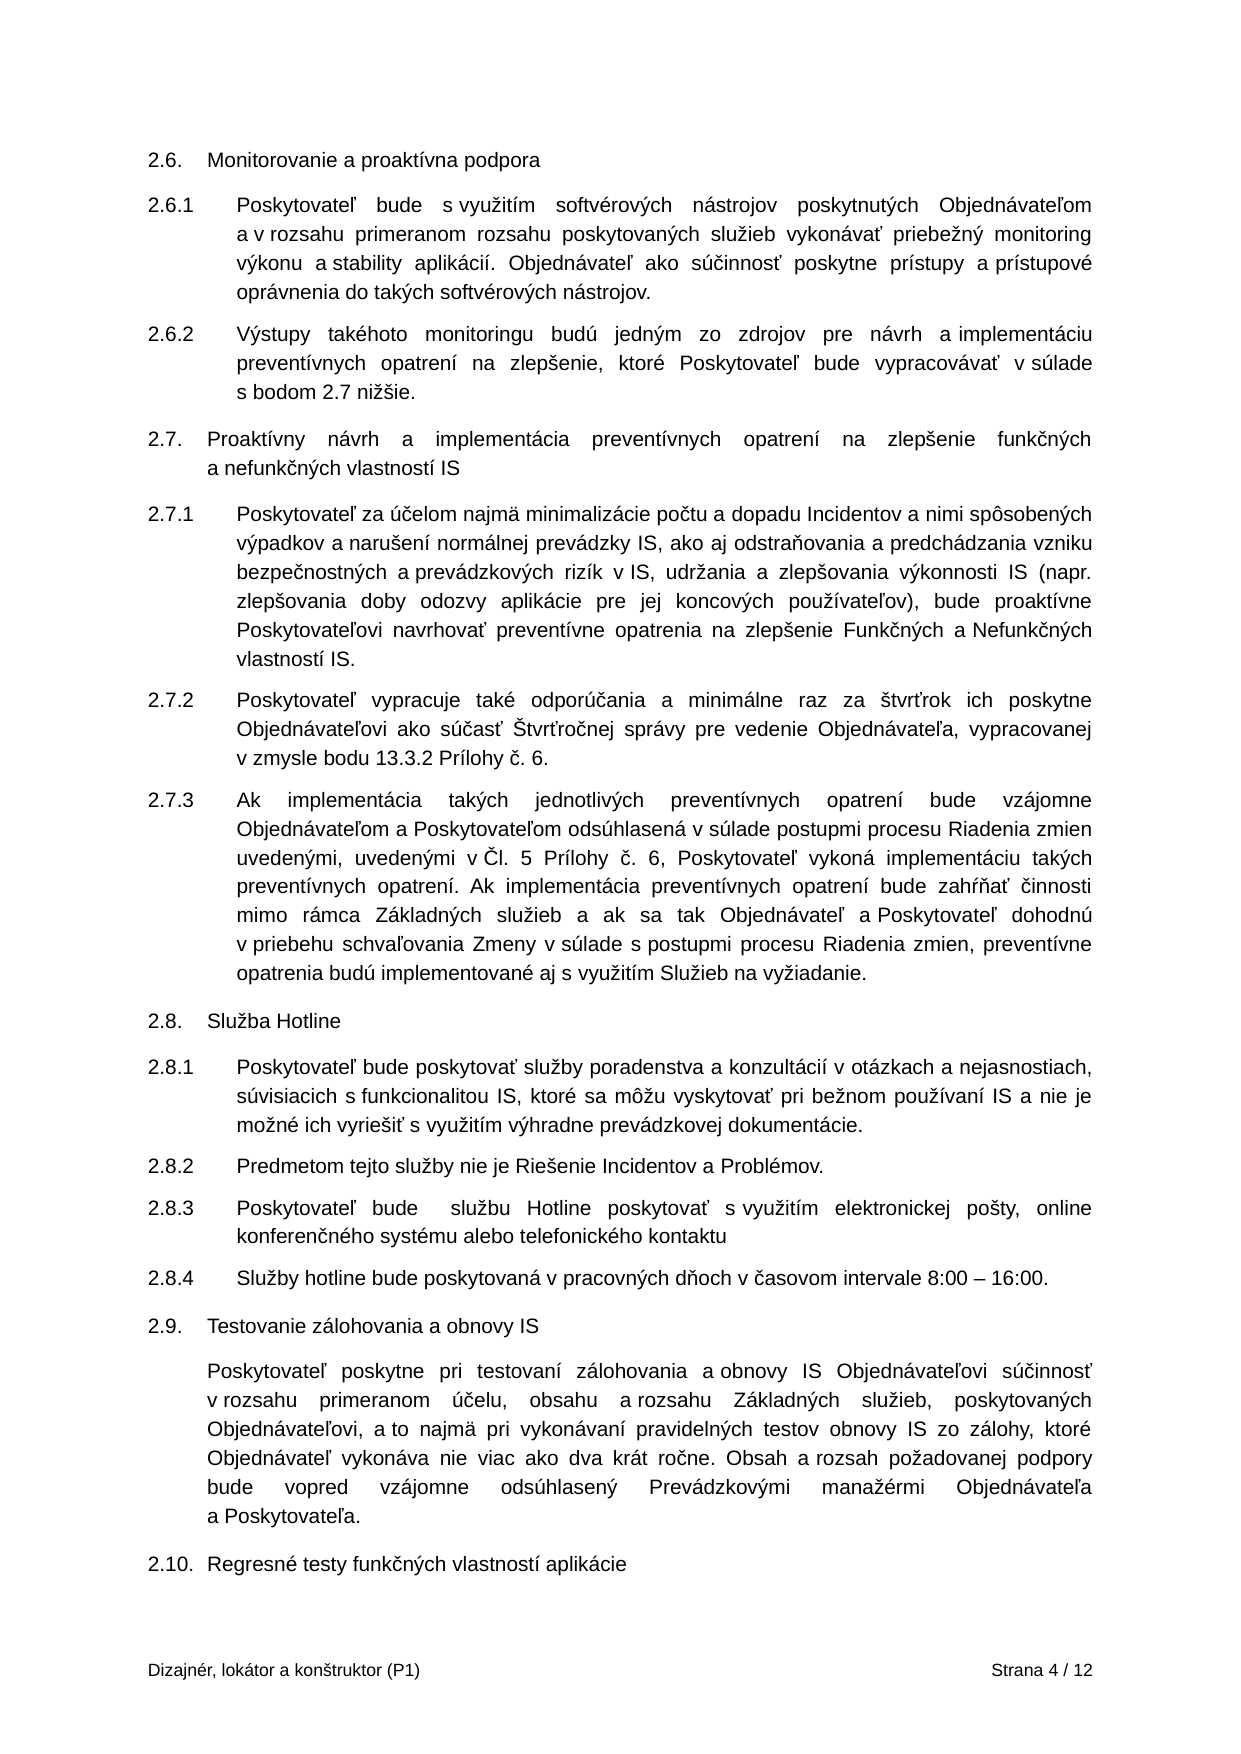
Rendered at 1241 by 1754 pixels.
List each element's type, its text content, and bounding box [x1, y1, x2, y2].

text Testovanie zálohovania a obnovy IS [148, 1313, 1092, 1337]
text Poskytovateľ bude s využitím softvérových nástrojov poskytnutých Objednávateľom a v rozsahu primeranom rozsahu poskytovaných služieb vykonávať priebežný monitoring výkonu a stability aplikácií. Objednávateľ ako súčinnosť poskytne prístupy a prístupové oprávnenia do takých softvérových nástrojov. [148, 193, 1092, 304]
text Monitorovanie a proaktívna podpora [148, 148, 1092, 172]
text Služba Hotline [148, 1009, 1092, 1033]
text Regresné testy funkčných vlastností aplikácie [148, 1552, 1092, 1576]
text Výstupy takéhoto monitoringu budú jedným zo zdrojov pre návrh a implementáciu preventívnych opatrení na zlepšenie, ktoré Poskytovateľ bude vypracovávať v súlade s bodom 2.7 nižšie. [148, 322, 1092, 403]
text Poskytovateľ za účelom najmä minimalizácie počtu a dopadu Incidentov a nimi spôsobených výpadkov a narušení normálnej prevádzky IS, ako aj odstraňovania a predchádzania vzniku bezpečnostných a prevádzkových rizík v IS, udržania a zlepšovania výkonnosti IS (napr. zlepšovania doby odozvy aplikácie pre jej koncových používateľov), bude proaktívne Poskytovateľovi navrhovať preventívne opatrenia na zlepšenie Funkčných a Nefunkčných vlastností IS. [148, 502, 1092, 671]
text Služby hotline bude poskytovaná v pracovných dňoch v časovom intervale 8:00 – 16:00. [148, 1266, 1092, 1290]
text Poskytovateľ bude poskytovať služby poradenstva a konzultácií v otázkach a nejasnostiach, súvisiacich s funkcionalitou IS, ktoré sa môžu vyskytovať pri bežnom používaní IS a nie je možné ich vyriešiť s využitím výhradne prevádzkovej dokumentácie. [148, 1054, 1092, 1136]
text Proaktívny návrh a implementácia preventívnych opatrení na zlepšenie funkčných a nefunkčných vlastností IS [148, 427, 1092, 480]
text Ak implementácia takých jednotlivých preventívnych opatrení bude vzájomne Objednávateľom a Poskytovateľom odsúhlasená v súlade postupmi procesu Riadenia zmien uvedenými, uvedenými v Čl. 5 Prílohy č. 6, Poskytovateľ vykoná implementáciu takých preventívnych opatrení. Ak implementácia preventívnych opatrení bude zahŕňať činnosti mimo rámca Základných služieb a ak sa tak Objednávateľ a Poskytovateľ dohodnú v priebehu schvaľovania Zmeny v súlade s postupmi procesu Riadenia zmien, preventívne opatrenia budú implementované aj s využitím Služieb na vyžiadanie. [148, 787, 1092, 985]
text Poskytovateľ poskytne pri testovaní zálohovania a obnovy IS Objednávateľovi súčinnosť v rozsahu primeranom účelu, obsahu a rozsahu Základných služieb, poskytovaných Objednávateľovi, a to najmä pri vykonávaní pravidelných testov obnovy IS zo zálohy, ktoré Objednávateľ vykonáva nie viac ako dva krát ročne. Obsah a rozsah požadovanej podpory bude vopred vzájomne odsúhlasený Prevádzkovými manažérmi Objednávateľa a Poskytovateľa. [207, 1359, 1092, 1528]
text Predmetom tejto služby nie je Riešenie Incidentov a Problémov. [148, 1154, 1092, 1178]
text Poskytovateľ bude službu Hotline poskytovať s využitím elektronickej pošty, online konferenčného systému alebo telefonického kontaktu [148, 1195, 1092, 1248]
text Poskytovateľ vypracuje také odporúčania a minimálne raz za štvrťrok ich poskytne Objednávateľovi ako súčasť Štvrťročnej správy pre vedenie Objednávateľa, vypracovanej v zmysle bodu 13.3.2 Prílohy č. 6. [148, 688, 1092, 770]
